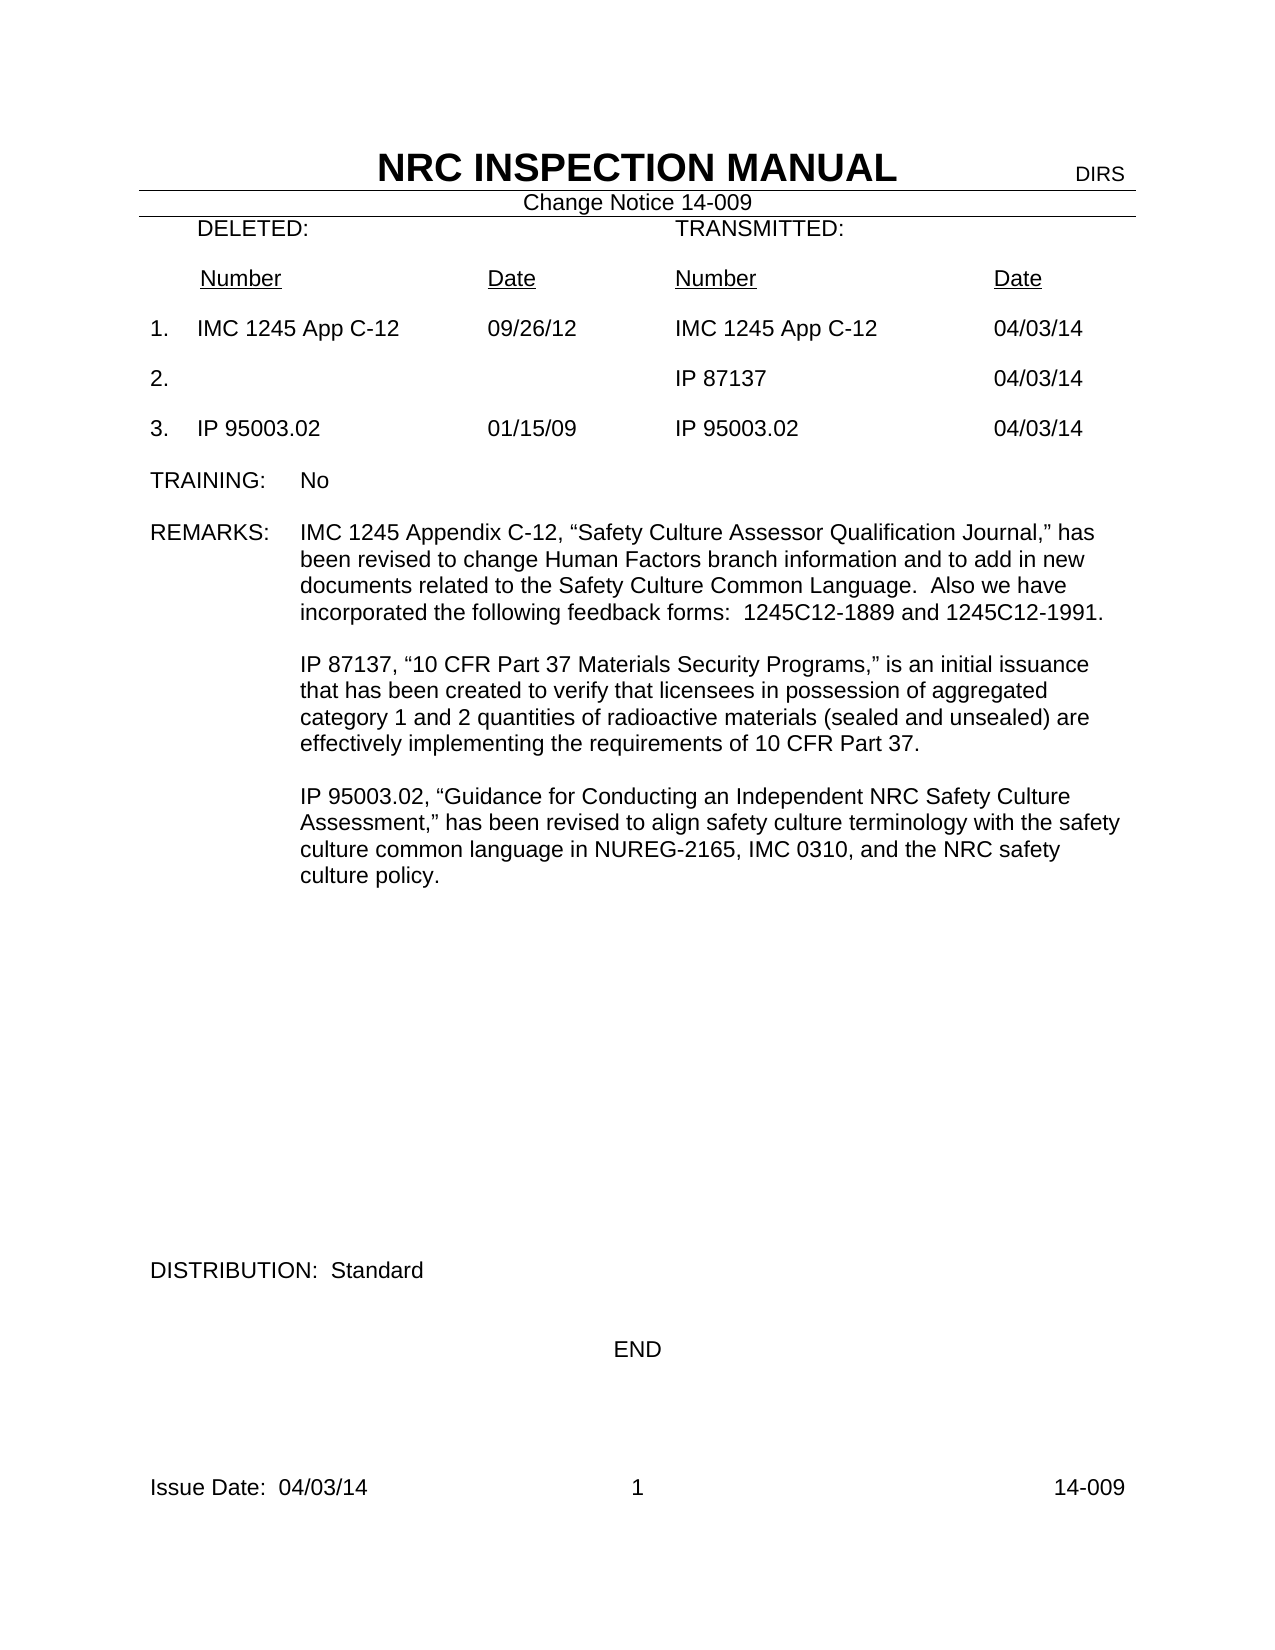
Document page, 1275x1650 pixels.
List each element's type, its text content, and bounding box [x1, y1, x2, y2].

text 1. IMC 1245 App C-12 09/26/12 IMC 1245 App C-12 04/03/14 [150, 317, 1125, 342]
text IP 87137, “10 CFR Part 37 Materials Security Programs,” is an initial issuance that has been created to verify that licensees in possession of aggregated category 1 and 2 quantities of radioactive materials (sealed and unsealed) are effectively implementing the requirements of 10 CFR Part 37. [150, 651, 1125, 757]
text DISTRIBUTION: Standard [150, 1257, 1125, 1284]
text NRC INSPECTION MANUAL DIRS [150, 150, 1125, 189]
table_header Change Notice 14-009 [139, 191, 1136, 216]
list TRAINING: No [150, 467, 1125, 493]
text IP 95003.02, “Guidance for Conducting an Independent NRC Safety Culture Assessment,” has been revised to align safety culture terminology with the safety culture common language in NUREG-2165, IMC 0310, and the NRC safety culture policy. [150, 783, 1125, 888]
text 3. IP 95003.02 01/15/09 IP 95003.02 04/03/14 [150, 417, 1125, 442]
text Number Date Number Date [150, 267, 1125, 292]
text DELETED: TRANSMITTED: [150, 217, 1125, 242]
text 2. IP 87137 04/03/14 [150, 367, 1125, 392]
text REMARKS: IMC 1245 Appendix C-12, “Safety Culture Assessor Qualification Journal,” has been revised to change Human Factors branch information and to add in new documents related to the Safety Culture Common Language. Also we have incorporated the following feedback forms: 1245C12-1889 and 1245C12-1991. [150, 519, 1125, 625]
text END [150, 1336, 1125, 1363]
